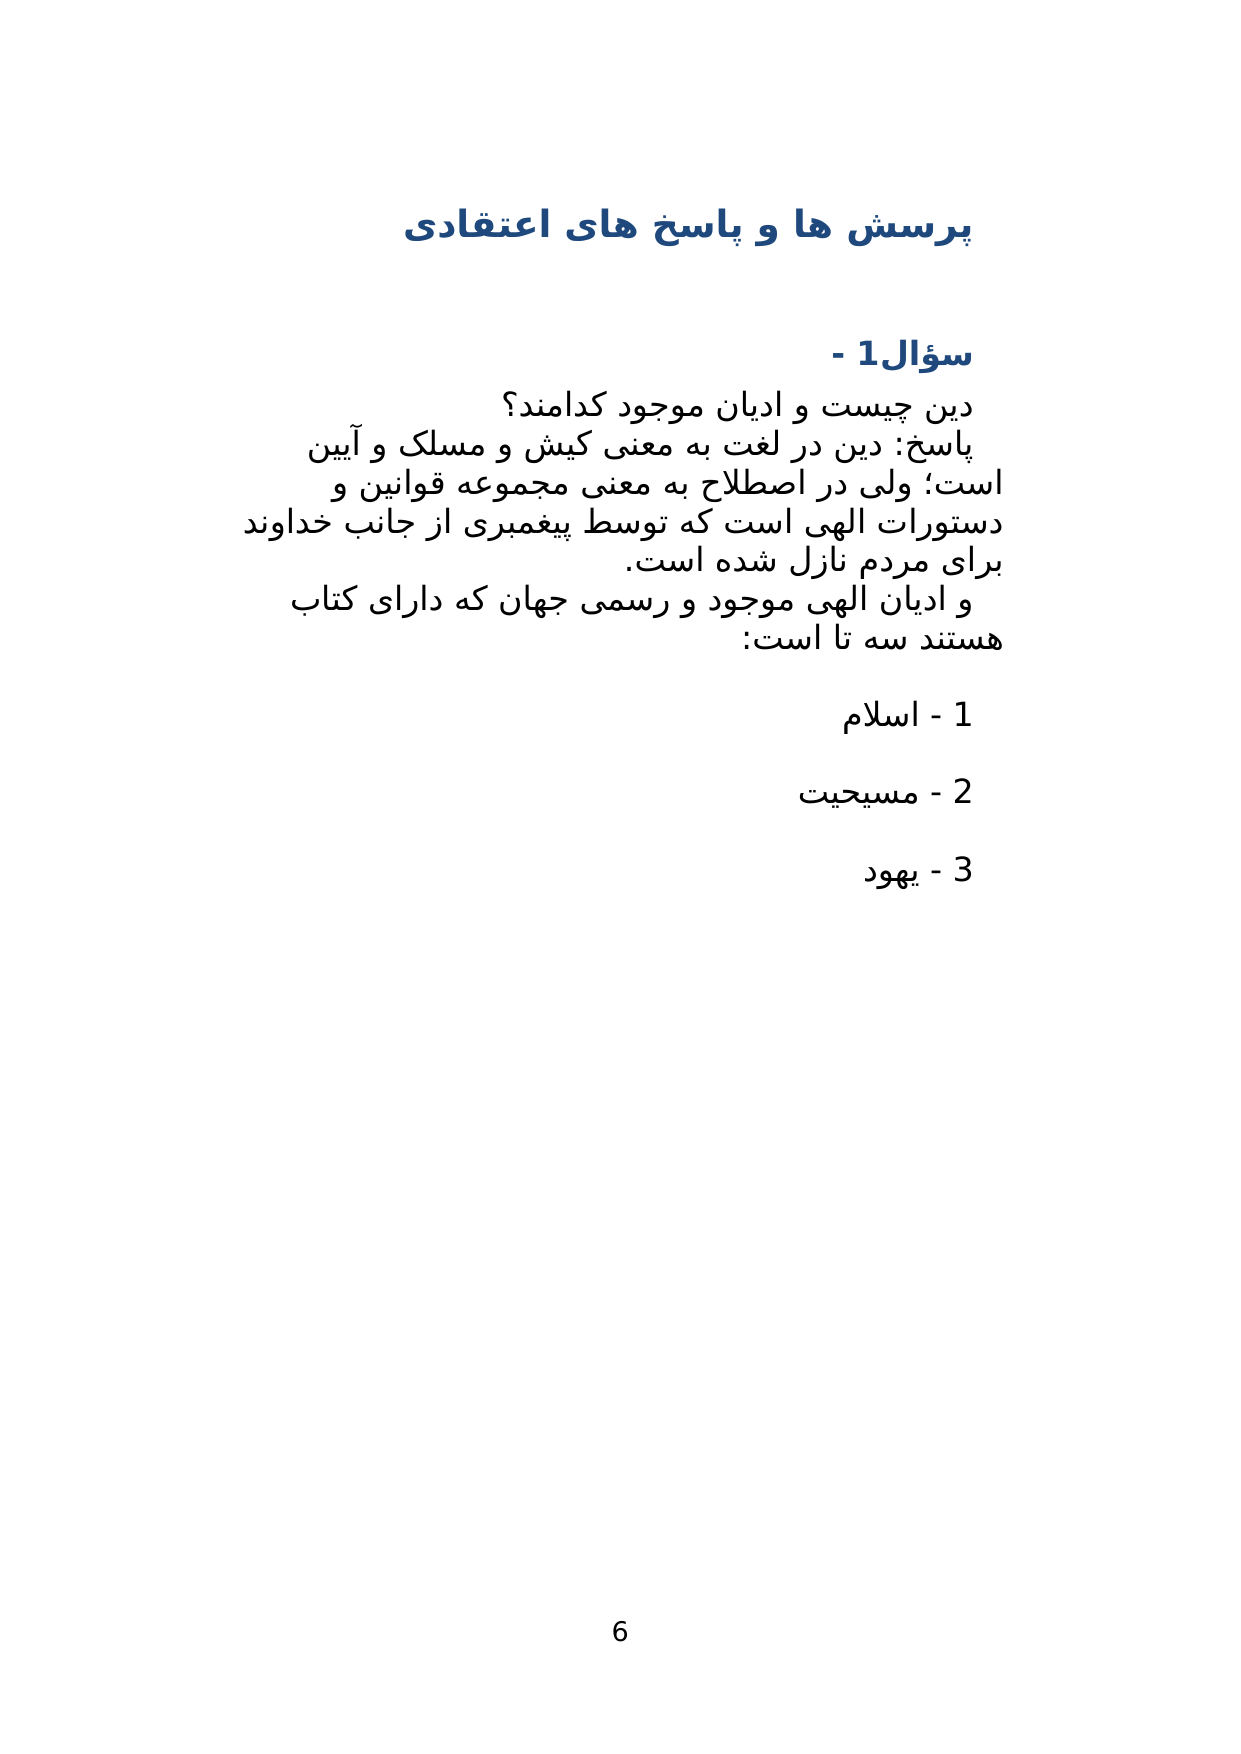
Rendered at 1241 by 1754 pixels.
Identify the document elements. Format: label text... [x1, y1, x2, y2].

text و ادیان الهی موجود و رسمی جهان که دارای کتاب هستند سه تا است: [236, 580, 1004, 657]
subtitle پرسش ها و پاسخ های اعتقادی [236, 202, 1004, 246]
text 1 - اسلام [236, 696, 1004, 735]
text پاسخ: دین در لغت به معنی کیش و مسلک و آیین است؛ ولی در اصطلاح به معنی مجموعه قوانین و دستورات الهی است که توسط پیغمبری از جانب خداوند برای مردم نازل شده است. [236, 424, 1004, 580]
subtitle سؤال1 - [236, 334, 1004, 373]
text دین چیست و ادیان موجود کدامند؟ [236, 386, 1004, 424]
text 2 - مسیحیت [236, 773, 1004, 812]
text 3 - یهود [236, 850, 1004, 889]
